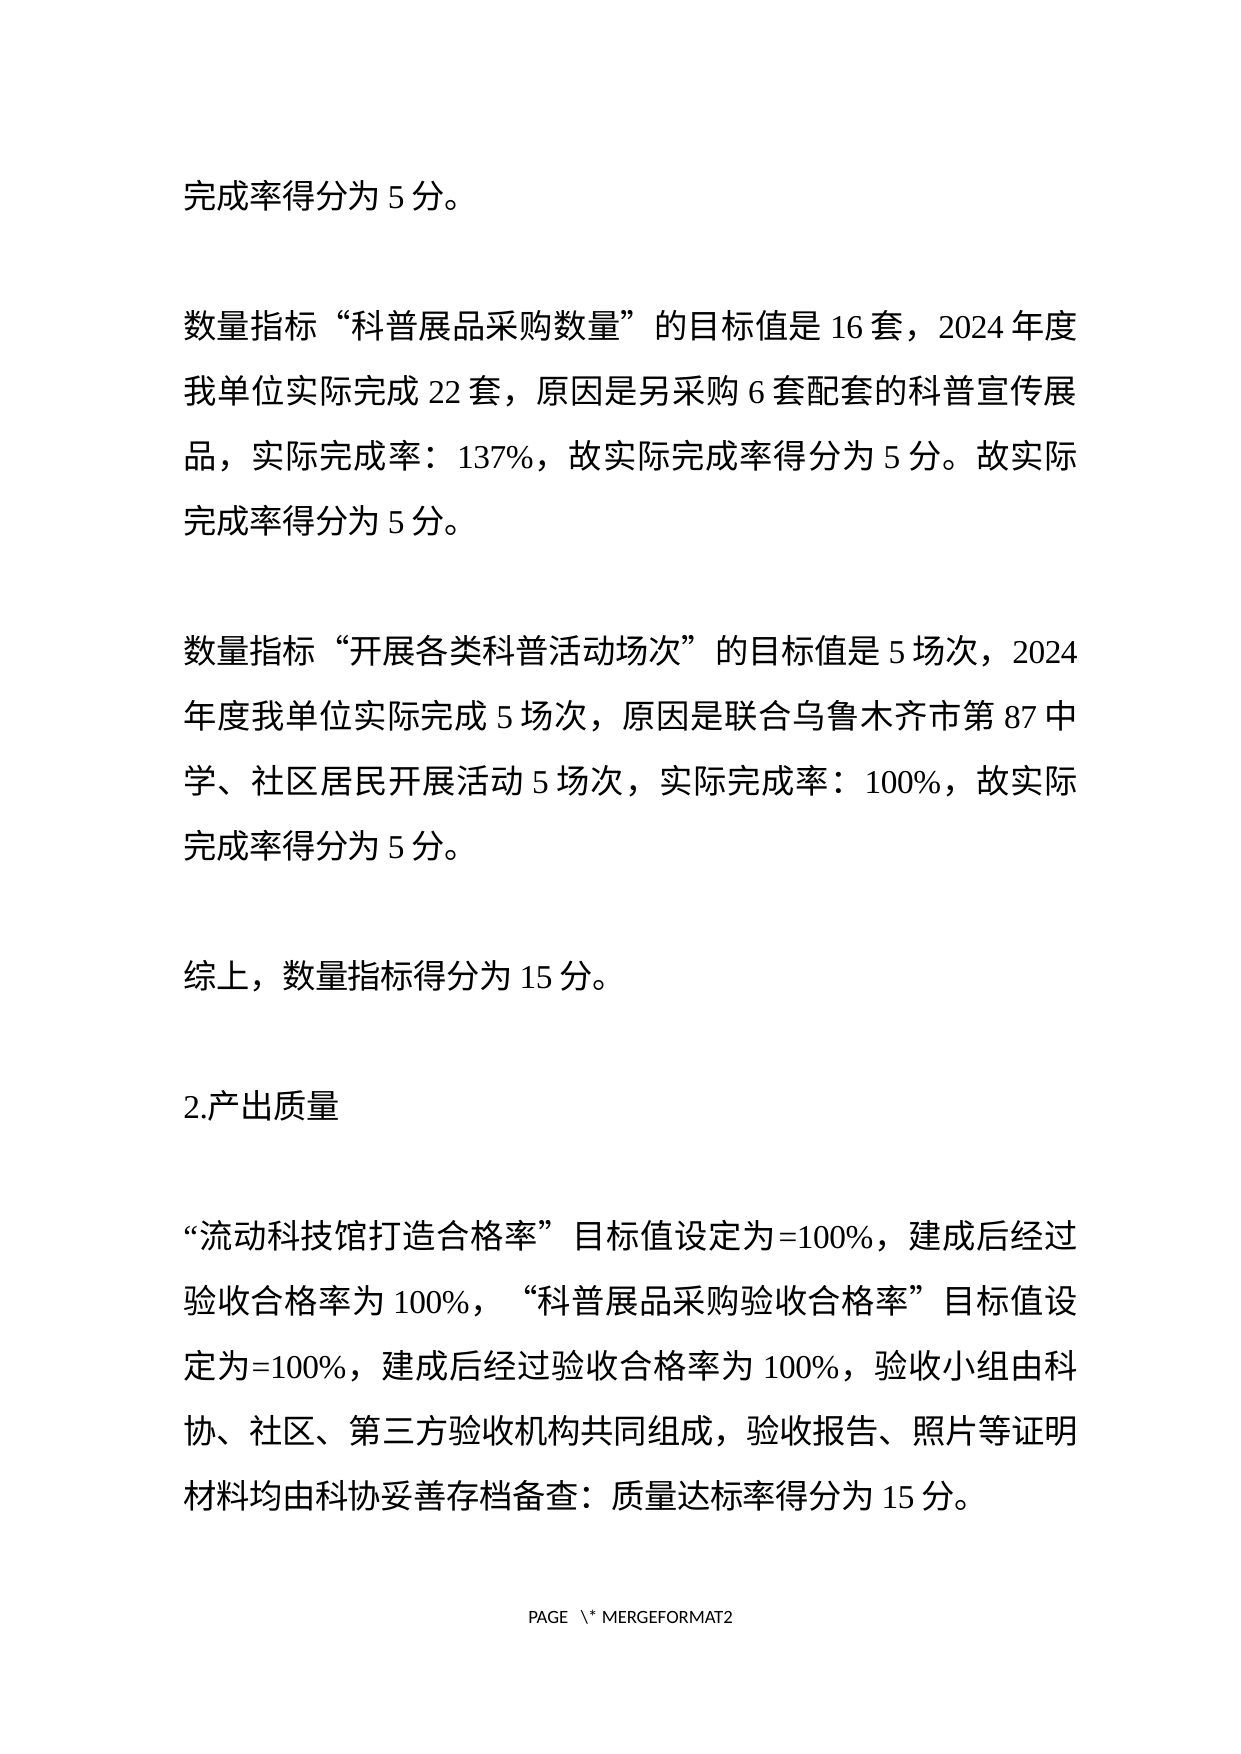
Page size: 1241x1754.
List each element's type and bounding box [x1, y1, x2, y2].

text [183, 162, 1078, 1527]
